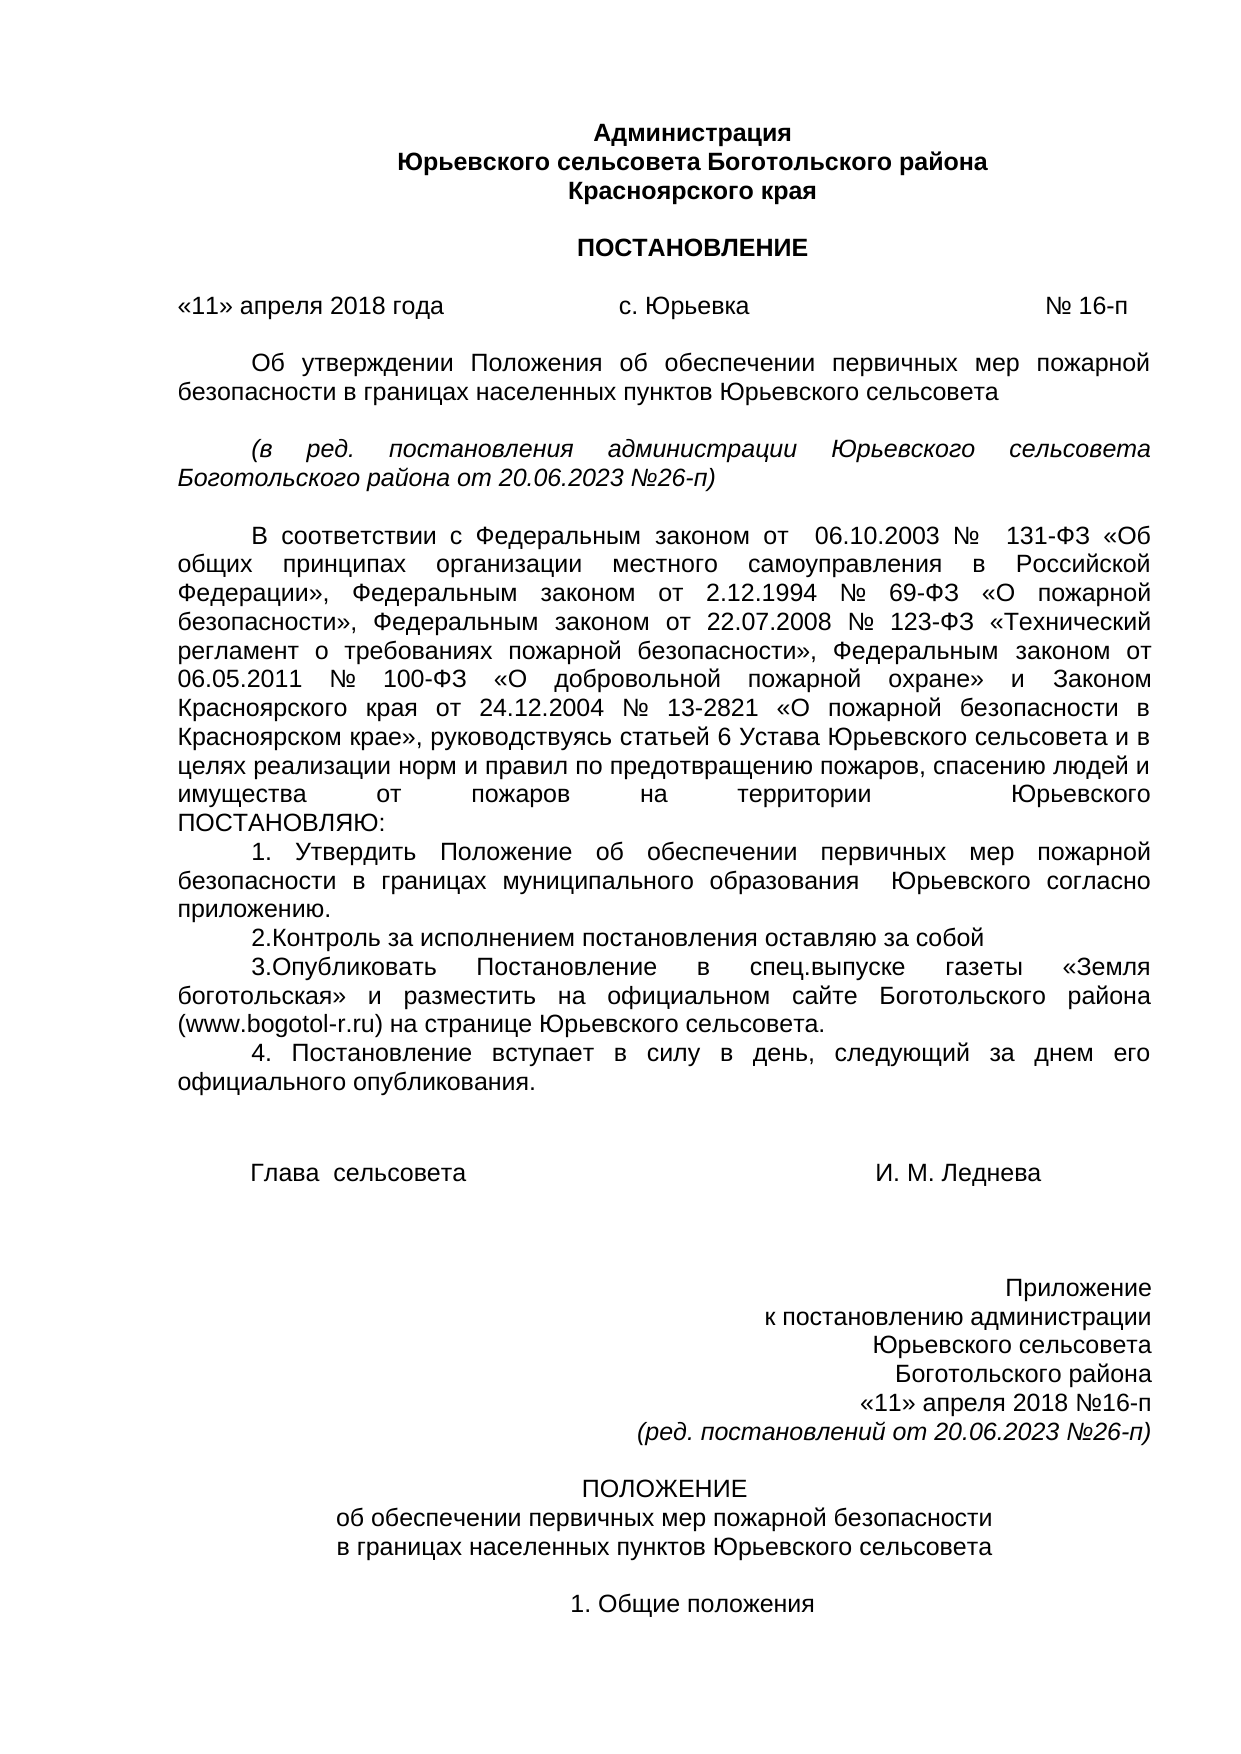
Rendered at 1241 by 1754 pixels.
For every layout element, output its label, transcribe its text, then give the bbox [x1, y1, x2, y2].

text 3.Опубликовать Постановление в спец.выпуске газеты «Земля боготольская» и разместить на официальном сайте Боготольского района (www.bogotol-r.ru) на странице Юрьевского сельсовета. [177, 952, 1152, 1038]
text Глава сельсовета И. М. Леднева [177, 1158, 1152, 1187]
title Администрация [177, 118, 1152, 147]
title Красноярского края [177, 176, 1152, 204]
text Приложение [177, 1273, 1152, 1302]
title об обеспечении первичных мер пожарной безопасности [177, 1503, 1152, 1532]
title ПОСТАНОВЛЕНИЕ [177, 233, 1152, 262]
title Юрьевского сельсовета Боготольского района [177, 147, 1152, 176]
title Об утверждении Положения об обеспечении первичных мер пожарной безопасности в границах населенных пунктов Юрьевского сельсовета [177, 348, 1152, 406]
text 2.Контроль за исполнением постановления оставляю за собой [177, 923, 1152, 952]
text (в ред. постановления администрации Юрьевского сельсовета Боготольского района от 20.06.2023 №26-п) [177, 434, 1152, 492]
table_header № 16-п [800, 291, 1139, 319]
title 1. Утвердить Положение об обеспечении первичных мер пожарной безопасности в границах муниципального образования Юрьевского согласно приложению. [177, 837, 1152, 923]
text к постановлению администрации [177, 1302, 1152, 1330]
text «11» апреля 2018 №16-п [177, 1388, 1152, 1417]
text 4. Постановление вступает в силу в день, следующий за днем его официального опубликования. [177, 1038, 1152, 1096]
title В соответствии с Федеральным законом от 06.10.2003 № 131-ФЗ «Об общих принципах организации местного самоуправления в Российской Федерации», Федеральным законом от 2.12.1994 № 69-ФЗ «О пожарной безопасности», Федеральным законом от 22.07.2008 № 123-ФЗ «Технический регламент о требованиях пожарной безопасности», Федеральным законом от 06.05.2011 № 100-ФЗ «О добровольной пожарной охране» и Законом Красноярского края от 24.12.2004 № 13-2821 «О пожарной безопасности в Красноярском крае», руководствуясь статьей 6 Устава Юрьевского сельсовета и в целях реализации норм и правил по предотвращению пожаров, спасению людей и имущества от пожаров на территории Юрьевского ПОСТАНОВЛЯЮ: [177, 521, 1152, 837]
table_header «11» апреля 2018 года [166, 291, 564, 319]
text (ред. постановлений от 20.06.2023 №26-п) [177, 1417, 1152, 1445]
text 1. Общие положения [233, 1589, 1152, 1618]
title в границах населенных пунктов Юрьевского сельсовета [177, 1532, 1152, 1560]
title ПОЛОЖЕНИЕ [177, 1474, 1152, 1503]
text Юрьевского сельсовета Боготольского района [852, 1330, 1152, 1388]
table_header с. Юрьевка [564, 291, 800, 319]
